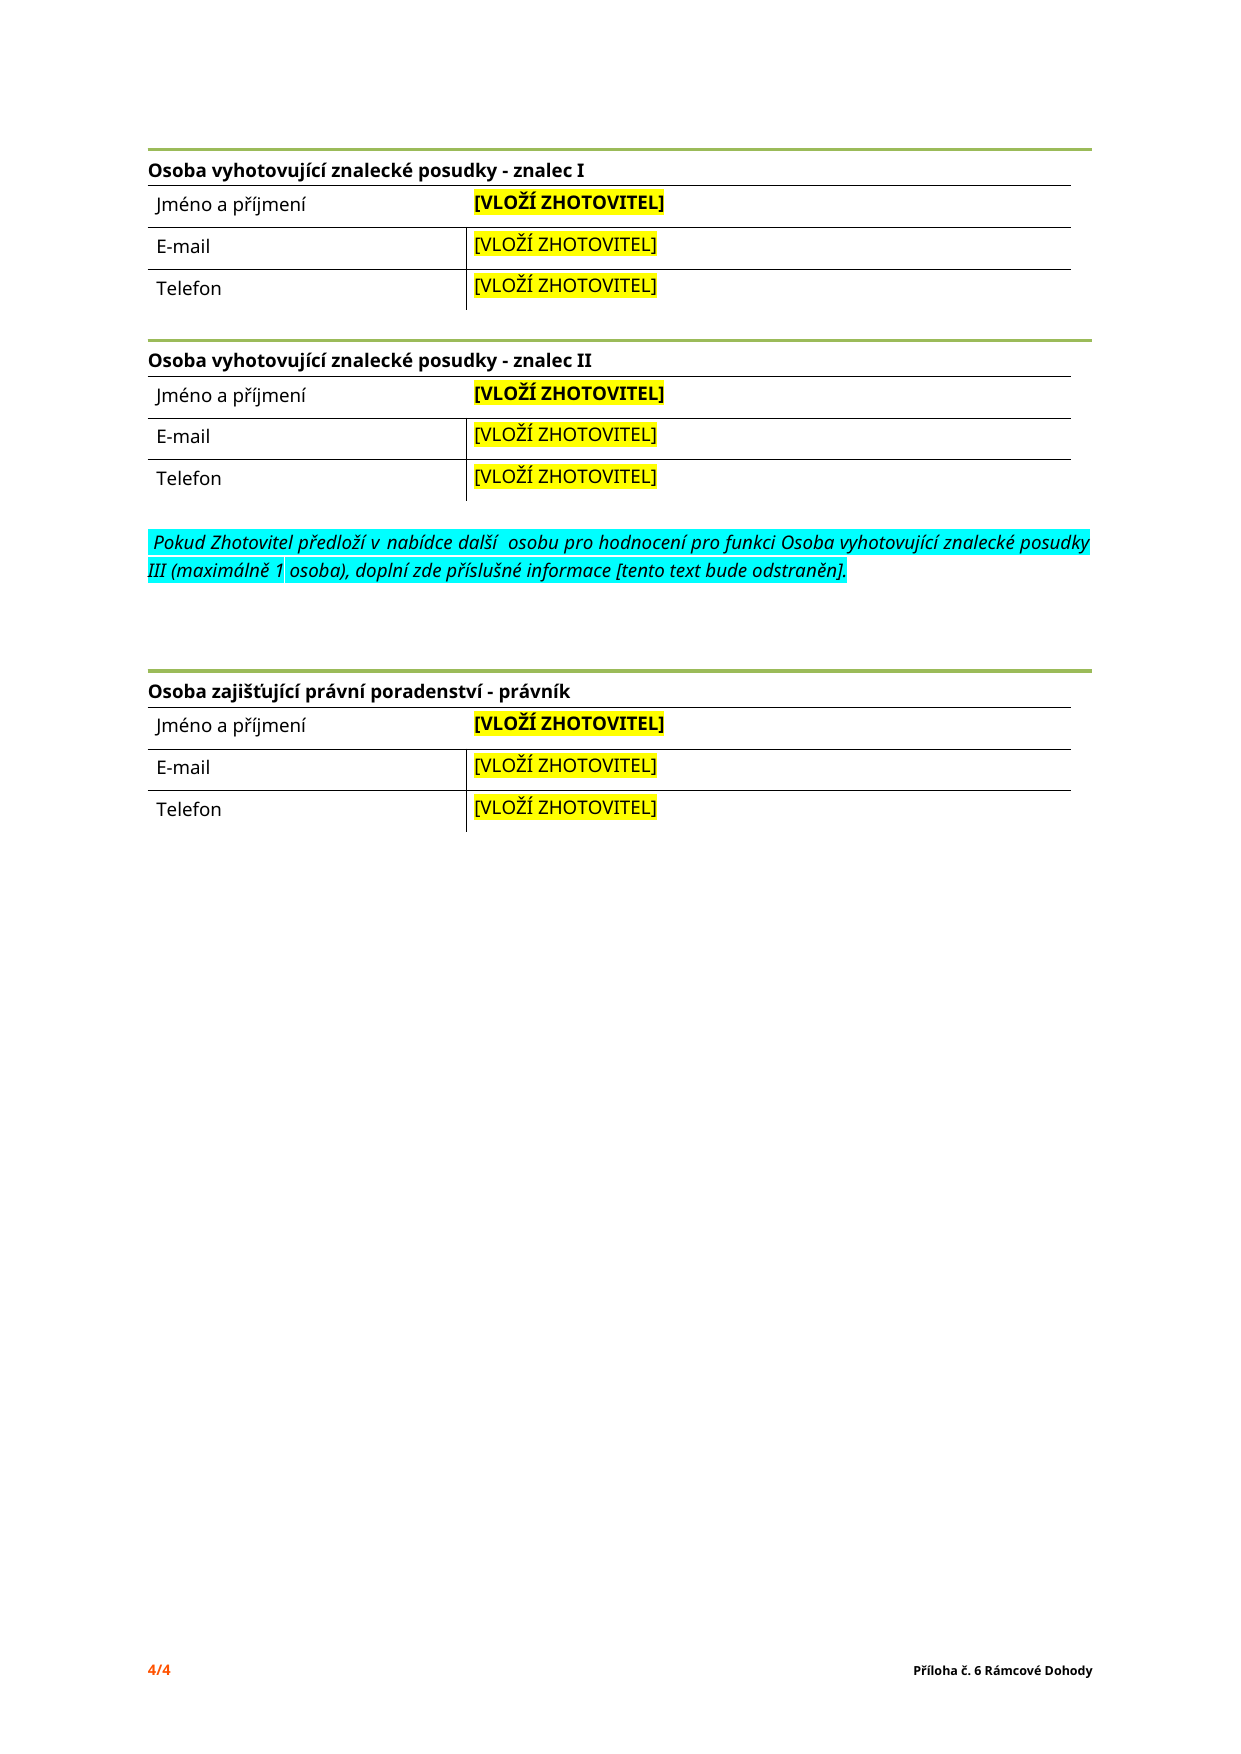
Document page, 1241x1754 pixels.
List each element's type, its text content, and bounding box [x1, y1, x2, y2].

table_header Jméno a příjmení [148, 186, 466, 227]
text Osoba vyhotovující znalecké posudky - znalec II [148, 342, 1092, 373]
table_cell Telefon [148, 270, 466, 310]
text Osoba vyhotovující znalecké posudky - znalec I [148, 151, 1092, 183]
table_cell [VLOŽÍ ZHOTOVITEL] [467, 750, 1071, 790]
text Pokud Zhotovitel předloží v nabídce další osobu pro hodnocení pro funkci Osoba vyhotovující znalecké posudky III (maximálně 1 osoba), doplní zde příslušné informace [tento text bude odstraněn]. [148, 529, 1092, 583]
table_header [VLOŽÍ ZHOTOVITEL] [466, 377, 1071, 418]
table_cell [VLOŽÍ ZHOTOVITEL] [467, 228, 1071, 269]
table_header [VLOŽÍ ZHOTOVITEL] [466, 186, 1071, 227]
text Osoba zajišťující právní poradenství - právník [148, 673, 1092, 704]
table_cell [VLOŽÍ ZHOTOVITEL] [467, 791, 1071, 832]
table_cell E-mail [148, 419, 466, 459]
table_header Jméno a příjmení [148, 377, 466, 418]
table_cell E-mail [148, 750, 466, 790]
table_cell E-mail [148, 228, 466, 269]
table_cell Telefon [148, 460, 466, 501]
table_header [VLOŽÍ ZHOTOVITEL] [466, 708, 1071, 748]
table_cell [VLOŽÍ ZHOTOVITEL] [467, 460, 1071, 501]
table_cell Telefon [148, 791, 466, 832]
table_cell [VLOŽÍ ZHOTOVITEL] [467, 419, 1071, 459]
table_header Jméno a příjmení [148, 708, 466, 748]
table_cell [VLOŽÍ ZHOTOVITEL] [467, 270, 1071, 310]
